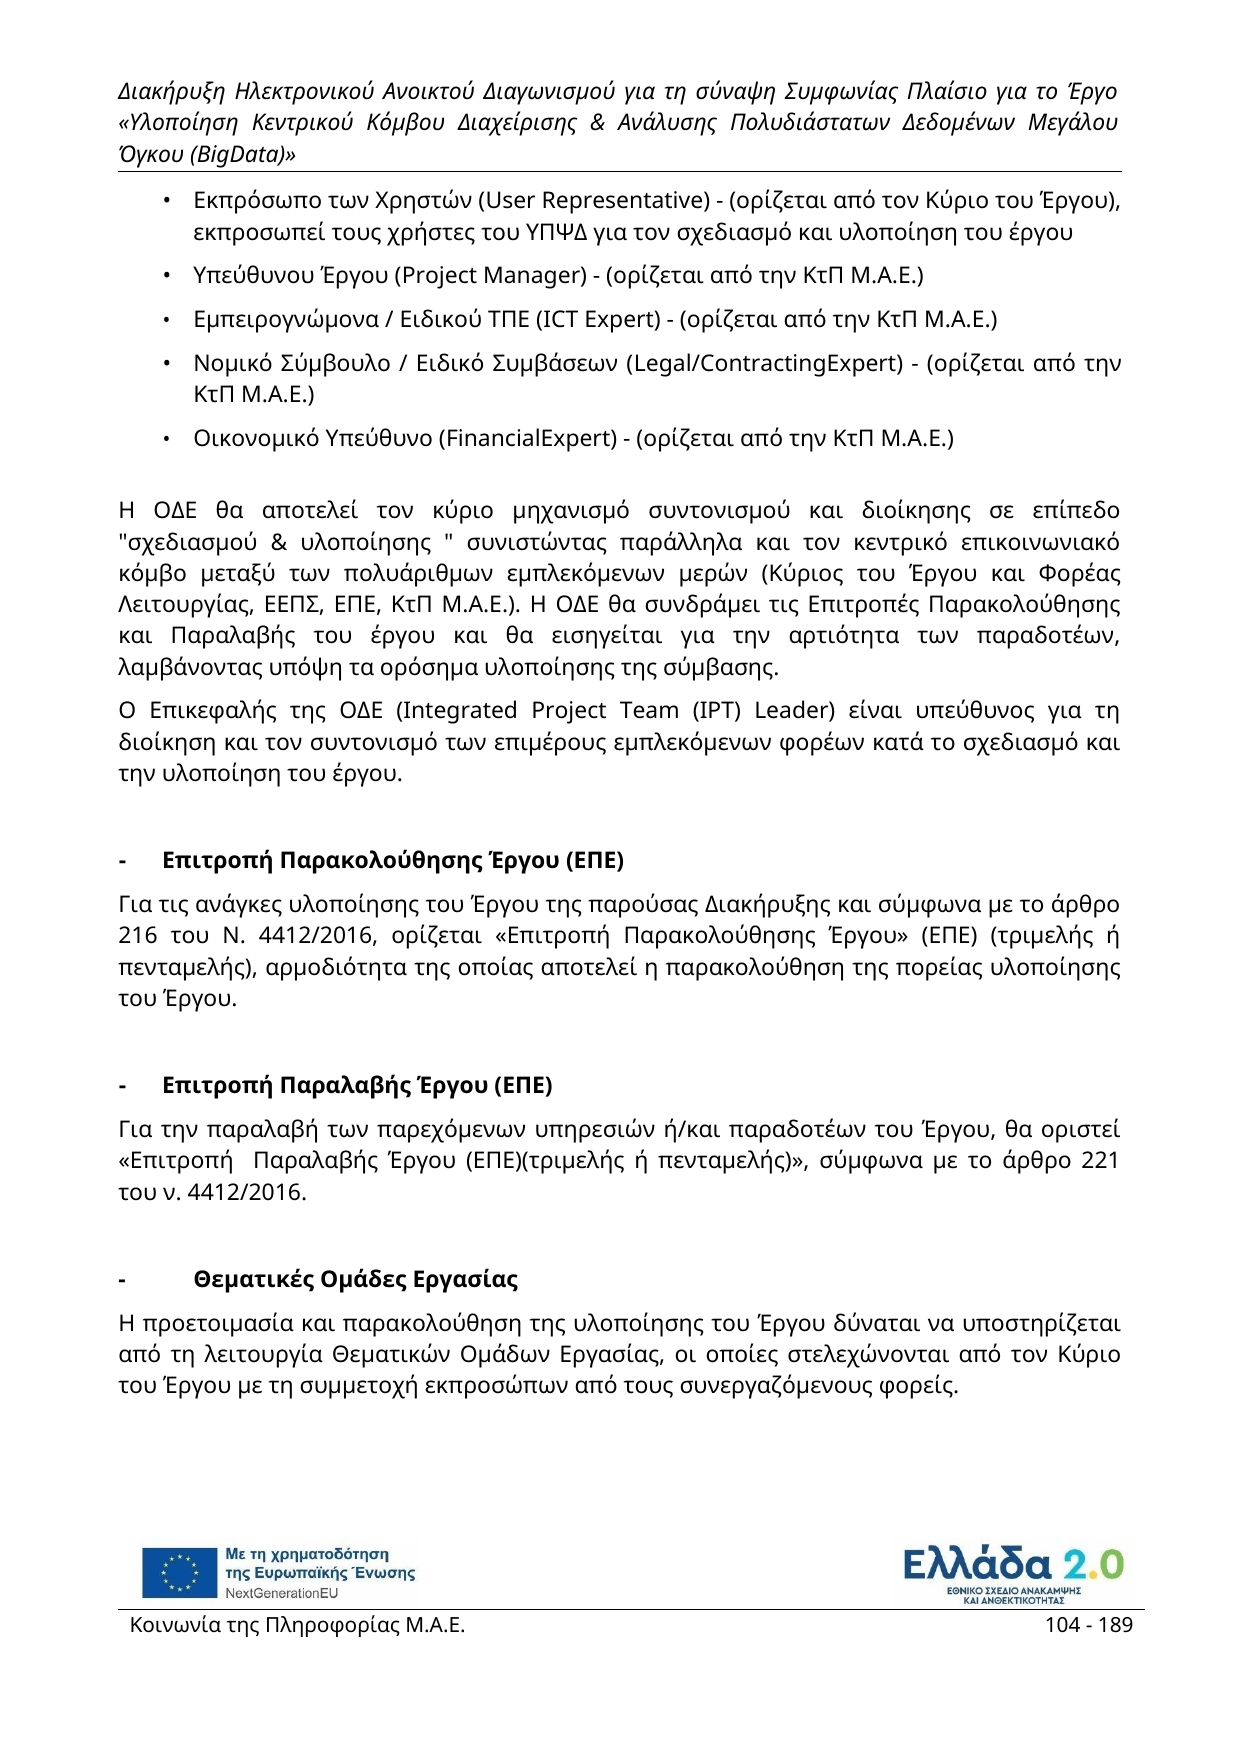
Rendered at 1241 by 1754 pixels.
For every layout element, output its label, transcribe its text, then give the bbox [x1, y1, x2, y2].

list Εμπειρογνώμονα / Ειδικού ΤΠΕ (ICT Expert) - (ορίζεται από την ΚτΠ Μ.Α.Ε.) [162, 303, 1122, 334]
picture [892, 1537, 1135, 1609]
list Οικονομικό Υπεύθυνο (FinancialExpert) - (ορίζεται από την ΚτΠ Μ.Α.Ε.) [162, 422, 1122, 453]
text Ο Επικεφαλής της ΟΔΕ (Integrated Project Team (IPT) Leader) είναι υπεύθυνος για τη διοίκηση και τον συντονισμό των επιμέρους εμπλεκόμενων φορέων κατά το σχεδιασμό και την υλοποίηση του έργου. [118, 694, 1122, 788]
text Για την παραλαβή των παρεχόμενων υπηρεσιών ή/και παραδοτέων του Έργου, θα οριστεί «Επιτροπή Παραλαβής Έργου (ΕΠΕ)(τριμελής ή πενταμελής)», σύμφωνα με το άρθρο 221 του ν. 4412/2016. [118, 1113, 1122, 1207]
text - Θεματικές Ομάδες Εργασίας [118, 1263, 1122, 1294]
text Η προετοιμασία και παρακολούθηση της υλοποίησης του Έργου δύναται να υποστηρίζεται από τη λειτουργία Θεματικών Ομάδων Εργασίας, οι οποίες στελεχώνονται από τον Κύριο του Έργου με τη συμμετοχή εκπροσώπων από τους συνεργαζόμενους φορείς. [118, 1307, 1122, 1401]
text Για τις ανάγκες υλοποίησης του Έργου της παρούσας Διακήρυξης και σύμφωνα με το άρθρο 216 του Ν. 4412/2016, ορίζεται «Επιτροπή Παρακολούθησης Έργου» (ΕΠΕ) (τριμελής ή πενταμελής), αρμοδιότητα της οποίας αποτελεί η παρακολούθηση της πορείας υλοποίησης του Έργου. [118, 888, 1122, 1013]
list Επιτροπή Παραλαβής Έργου (ΕΠΕ) [118, 1069, 1122, 1101]
list Νομικό Σύμβουλο / Ειδικό Συμβάσεων (Legal/ContractingExpert) - (ορίζεται από την ΚτΠ Μ.Α.Ε.) [162, 347, 1122, 409]
list Επιτροπή Παρακολούθησης Έργου (ΕΠΕ) [118, 844, 1122, 876]
list Εκπρόσωπο των Χρηστών (User Representative) - (ορίζεται από τον Κύριο του Έργου), εκπροσωπεί τους χρήστες του ΥΠΨΔ για τον σχεδιασμό και υλοποίηση του έργου [162, 184, 1122, 247]
text Η ΟΔΕ θα αποτελεί τον κύριο μηχανισμό συντονισμού και διοίκησης σε επίπεδο "σχεδιασμού & υλοποίησης " συνιστώντας παράλληλα και τον κεντρικό επικοινωνιακό κόμβο μεταξύ των πολυάριθμων εμπλεκόμενων μερών (Κύριος του Έργου και Φορέας Λειτουργίας, ΕΕΠΣ, ΕΠΕ, ΚτΠ Μ.Α.Ε.). Η ΟΔΕ θα συνδράμει τις Επιτροπές Παρακολούθησης και Παραλαβής του έργου και θα εισηγείται για την αρτιότητα των παραδοτέων, λαμβάνοντας υπόψη τα ορόσημα υλοποίησης της σύμβασης. [118, 494, 1122, 682]
list Υπεύθυνου Έργου (Project Manager) - (ορίζεται από την ΚτΠ Μ.Α.Ε.) [162, 259, 1122, 291]
picture [129, 1539, 422, 1608]
